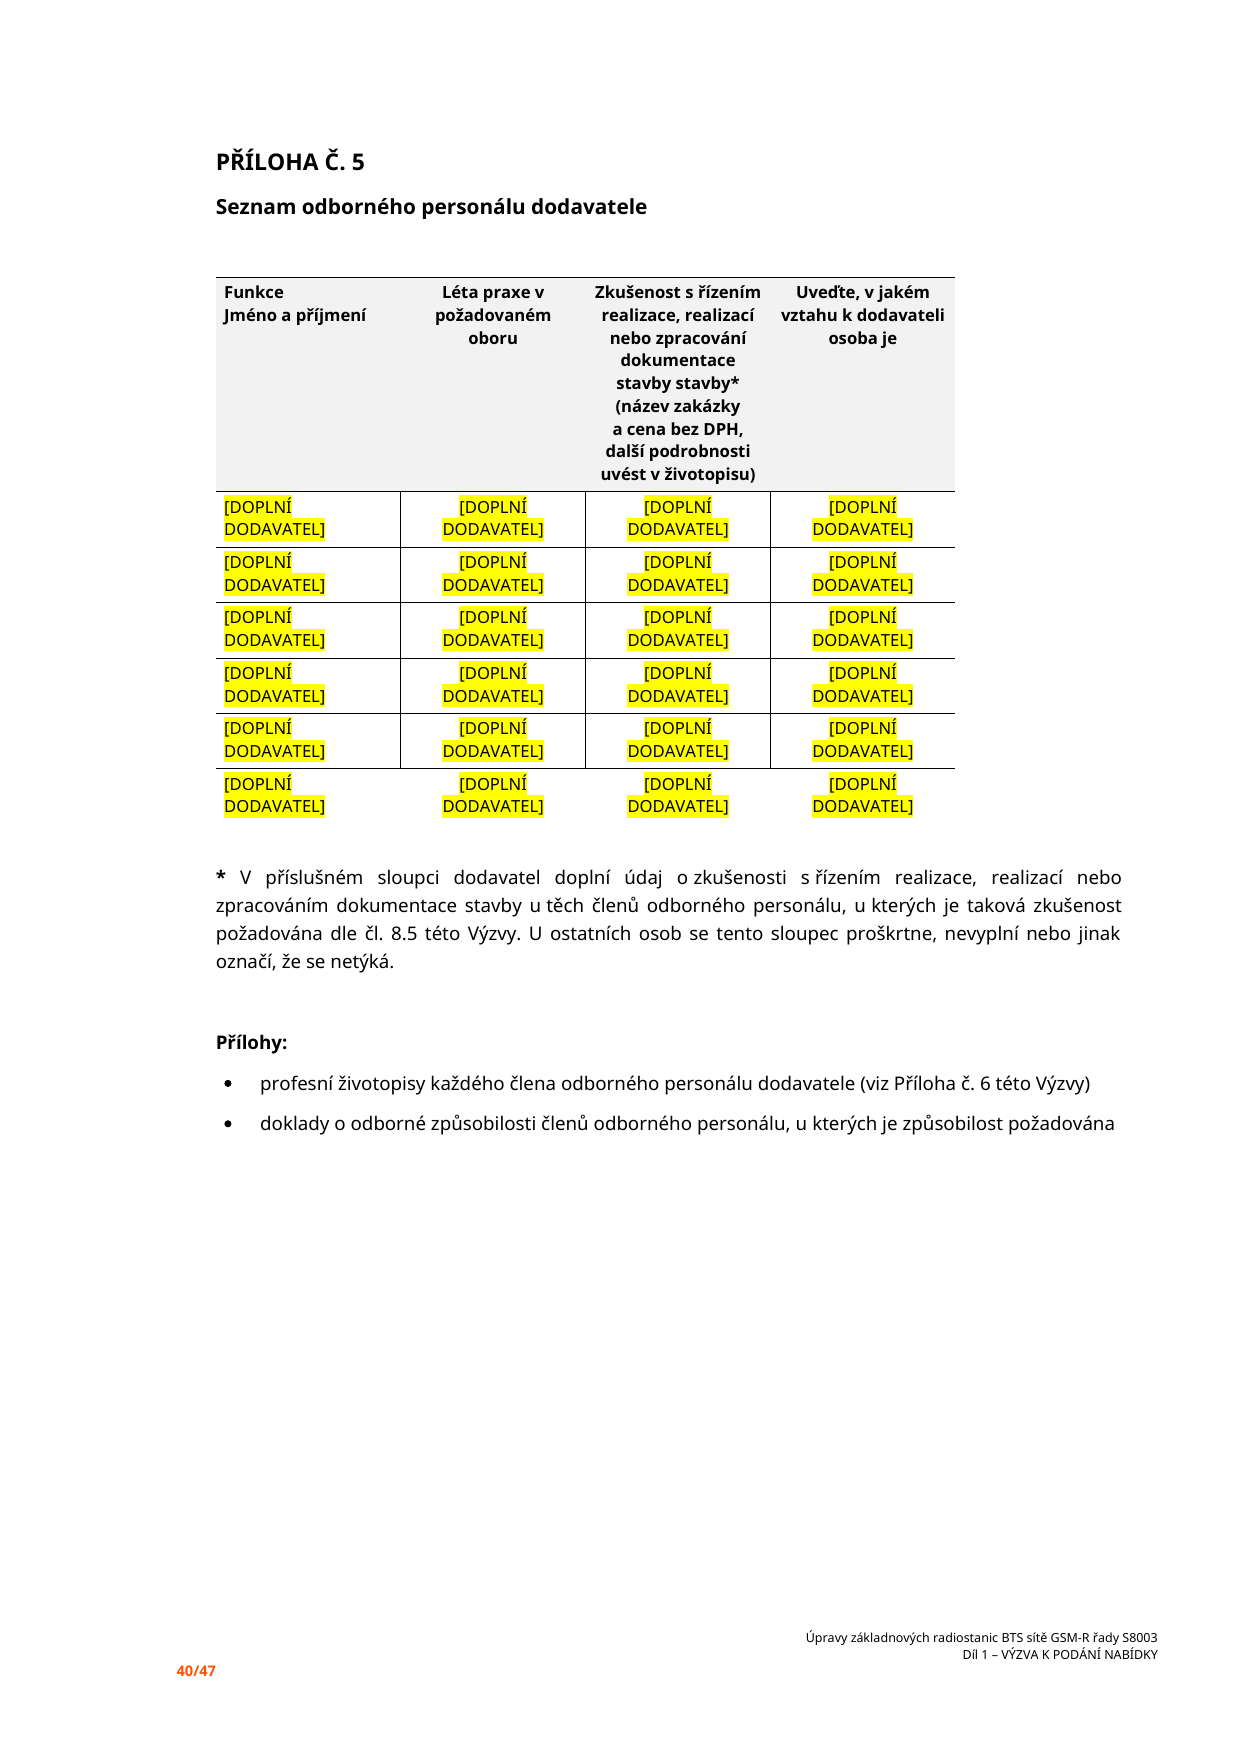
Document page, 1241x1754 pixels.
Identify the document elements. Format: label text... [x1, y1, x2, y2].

table_cell [DOPLNÍ DODAVATEL] [401, 769, 585, 824]
table_cell [DOPLNÍ DODAVATEL] [586, 492, 770, 547]
table_cell [DOPLNÍ DODAVATEL] [771, 659, 955, 713]
table_cell [DOPLNÍ DODAVATEL] [586, 714, 770, 768]
table_cell [DOPLNÍ DODAVATEL] [586, 659, 770, 713]
table_cell [DOPLNÍ DODAVATEL] [401, 659, 585, 713]
text Seznam odborného personálu dodavatele [216, 192, 1122, 221]
table_cell [DOPLNÍ DODAVATEL] [216, 769, 401, 824]
table_cell [DOPLNÍ DODAVATEL] [586, 548, 770, 602]
table_cell [DOPLNÍ DODAVATEL] [771, 603, 955, 657]
table_header Funkce Jméno a příjmení [216, 278, 401, 491]
table_cell [DOPLNÍ DODAVATEL] [216, 548, 400, 602]
table_cell [DOPLNÍ DODAVATEL] [771, 548, 955, 602]
table_cell [DOPLNÍ DODAVATEL] [586, 603, 770, 657]
text Přílohy: [216, 1029, 1122, 1055]
table_header Uveďte, v jakém vztahu k dodavateli osoba je [770, 278, 955, 491]
text doklady o odborné způsobilosti členů odborného personálu, u kterých je způsobilost požadována [224, 1110, 1122, 1136]
table_cell [DOPLNÍ DODAVATEL] [771, 492, 955, 547]
table_header Léta praxe v požadovaném oboru [401, 278, 585, 491]
table_cell [DOPLNÍ DODAVATEL] [585, 769, 770, 824]
table_cell [DOPLNÍ DODAVATEL] [216, 492, 400, 547]
text Příloha č. 5 [216, 146, 1122, 177]
text * V příslušném sloupci dodavatel doplní údaj o zkušenosti s řízením realizace, realizací nebo zpracováním dokumentace stavby u těch členů odborného personálu, u kterých je taková zkušenost požadována dle čl. 8.5 této Výzvy. U ostatních osob se tento sloupec proškrtne, nevyplní nebo jinak označí, že se netýká. [216, 864, 1122, 974]
table_header Zkušenost s řízením realizace, realizací nebo zpracování dokumentace stavby stavby* (název zakázky a cena bez DPH, další podrobnosti uvést v životopisu) [585, 278, 770, 491]
table_cell [DOPLNÍ DODAVATEL] [401, 492, 585, 547]
table_cell [DOPLNÍ DODAVATEL] [401, 603, 585, 657]
table_cell [DOPLNÍ DODAVATEL] [401, 714, 585, 768]
table_cell [DOPLNÍ DODAVATEL] [401, 548, 585, 602]
table_cell [DOPLNÍ DODAVATEL] [770, 769, 955, 824]
table_cell [DOPLNÍ DODAVATEL] [771, 714, 955, 768]
text profesní životopisy každého člena odborného personálu dodavatele (viz Příloha č. 6 této Výzvy) [224, 1070, 1122, 1095]
table_cell [DOPLNÍ DODAVATEL] [216, 659, 400, 713]
table_cell [DOPLNÍ DODAVATEL] [216, 714, 400, 768]
table_cell [DOPLNÍ DODAVATEL] [216, 603, 400, 657]
